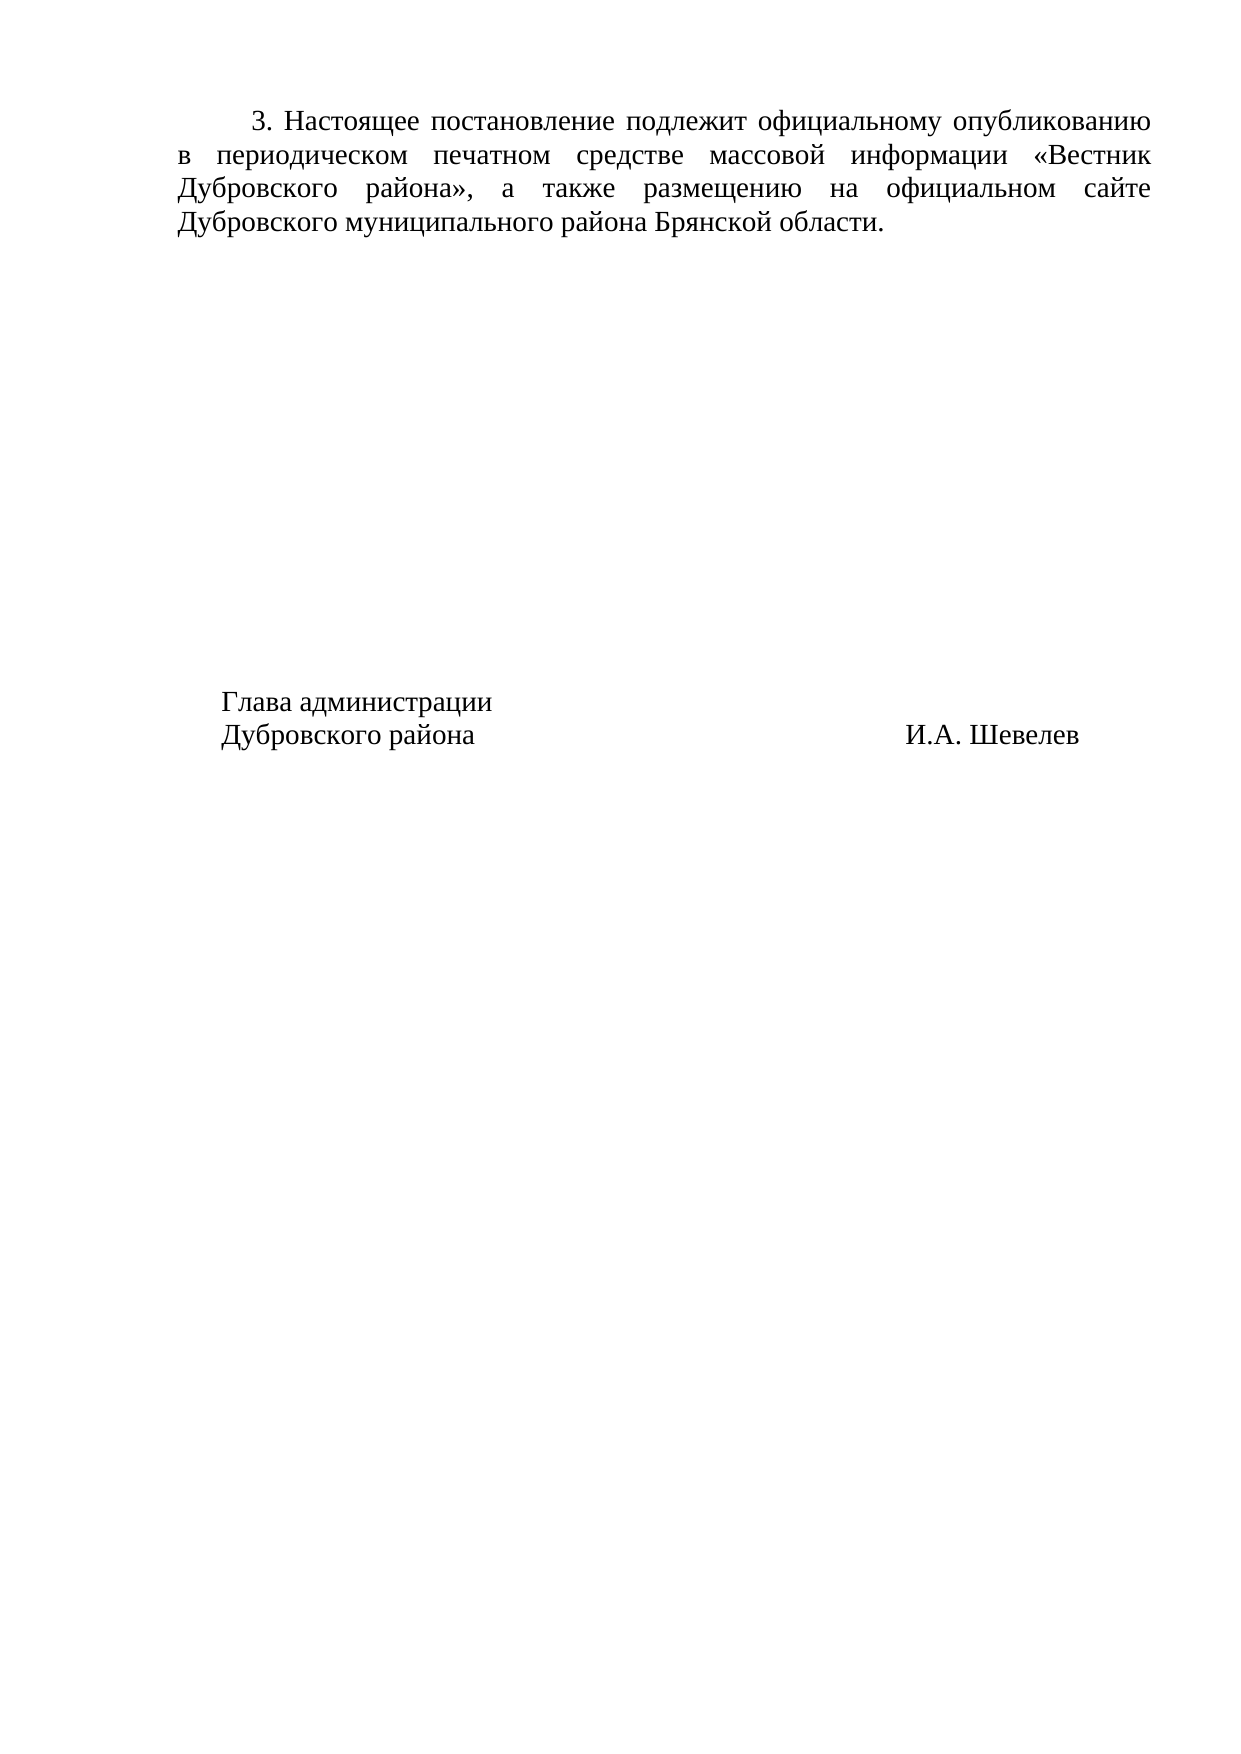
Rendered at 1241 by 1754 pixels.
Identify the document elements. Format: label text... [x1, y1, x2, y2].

text Глава администрации [177, 684, 1152, 717]
text 3. Настоящее постановление подлежит официальному опубликованию в периодическом печатном средстве массовой информации «Вестник Дубровского района», а также размещению на официальном сайте Дубровского муниципального района Брянской области. [177, 103, 1152, 238]
text Дубровского района И.А. Шевелев [177, 717, 1152, 751]
